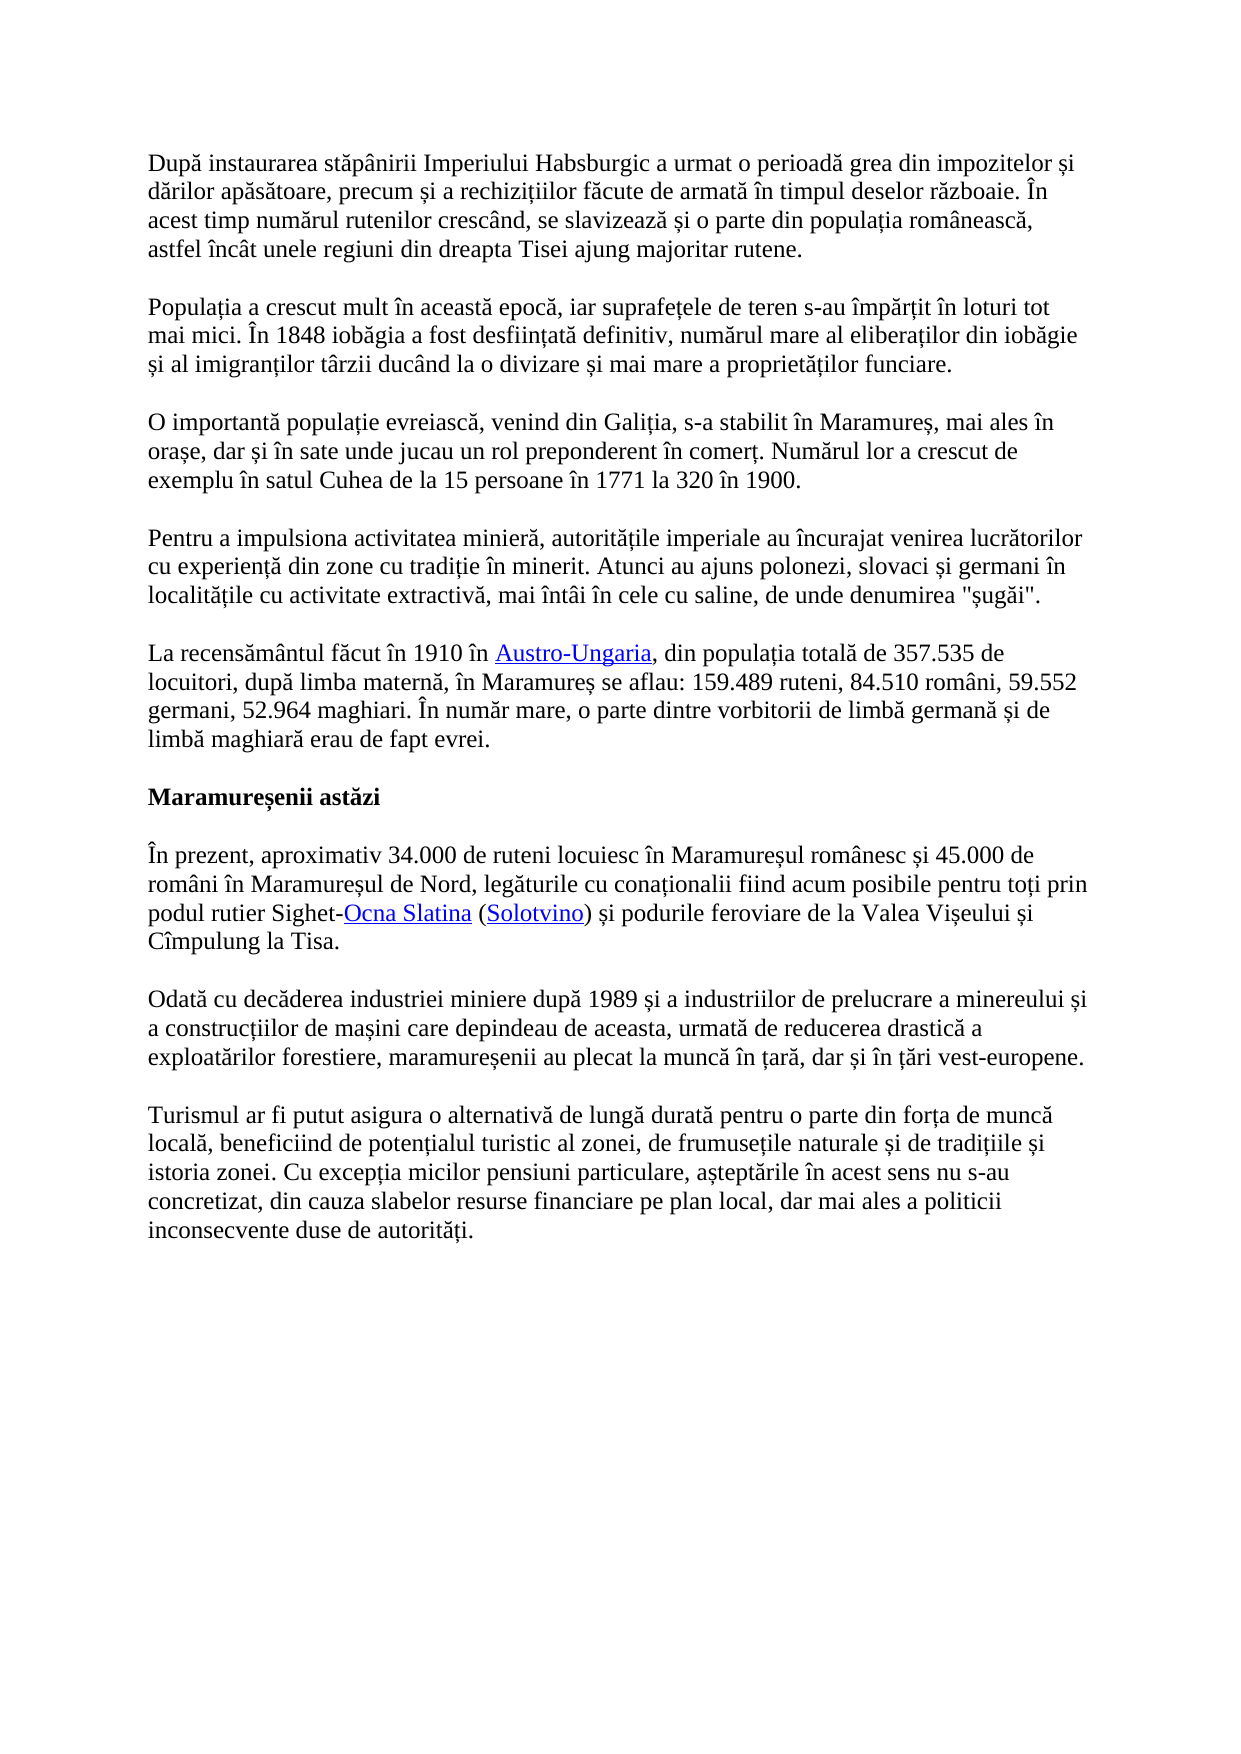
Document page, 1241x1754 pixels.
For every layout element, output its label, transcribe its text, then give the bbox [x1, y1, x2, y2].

text În prezent, aproximativ 34.000 de ruteni locuiesc în Maramureșul românesc și 45.000 de români în Maramureșul de Nord, legăturile cu conaționalii fiind acum posibile pentru toți prin podul rutier Sighet-Ocna Slatina (Solotvino) și podurile feroviare de la Valea Vișeului și Cîmpulung la Tisa. [148, 840, 1093, 955]
text Odată cu decăderea industriei miniere după 1989 și a industriilor de prelucrare a minereului și a construcțiilor de mașini care depindeau de aceasta, urmată de reducerea drastică a exploatărilor forestiere, maramureșenii au plecat la muncă în țară, dar și în țări vest-europene. [148, 984, 1093, 1071]
text Populația a crescut mult în această epocă, iar suprafețele de teren s-au împărțit în loturi tot mai mici. În 1848 iobăgia a fost desființată definitiv, numărul mare al eliberaților din iobăgie și al imigranților târzii ducând la o divizare și mai mare a proprietăților funciare. [148, 292, 1093, 378]
text La recensământul făcut în 1910 în Austro-Ungaria, din populația totală de 357.535 de locuitori, după limba maternă, în Maramureș se aflau: 159.489 ruteni, 84.510 români, 59.552 germani, 52.964 maghiari. În număr mare, o parte dintre vorbitorii de limbă germană și de limbă maghiară erau de fapt evrei. [148, 638, 1093, 753]
text Turismul ar fi putut asigura o alternativă de lungă durată pentru o parte din forța de muncă locală, beneficiind de potențialul turistic al zonei, de frumusețile naturale și de tradițiile și istoria zonei. Cu excepția micilor pensiuni particulare, așteptările în acest sens nu s-au concretizat, din cauza slabelor resurse financiare pe plan local, dar mai ales a politicii inconsecvente duse de autorități. [148, 1100, 1093, 1243]
text Pentru a impulsiona activitatea minieră, autoritățile imperiale au încurajat venirea lucrătorilor cu experiență din zone cu tradiție în minerit. Atunci au ajuns polonezi, slovaci și germani în localitățile cu activitate extractivă, mai întâi în cele cu saline, de unde denumirea "șugăi". [148, 523, 1093, 609]
text O importantă populație evreiască, venind din Galiția, s-a stabilit în Maramureș, mai ales în orașe, dar și în sate unde jucau un rol preponderent în comerț. Numărul lor a crescut de exemplu în satul Cuhea de la 15 persoane în 1771 la 320 în 1900. [148, 407, 1093, 493]
text Maramureșenii astăzi [148, 782, 1093, 811]
text După instaurarea stăpânirii Imperiului Habsburgic a urmat o perioadă grea din impozitelor și dărilor apăsătoare, precum și a rechizițiilor făcute de armată în timpul deselor războaie. În acest timp numărul rutenilor crescând, se slavizează și o parte din populația românească, astfel încât unele regiuni din dreapta Tisei ajung majoritar rutene. [148, 148, 1093, 263]
